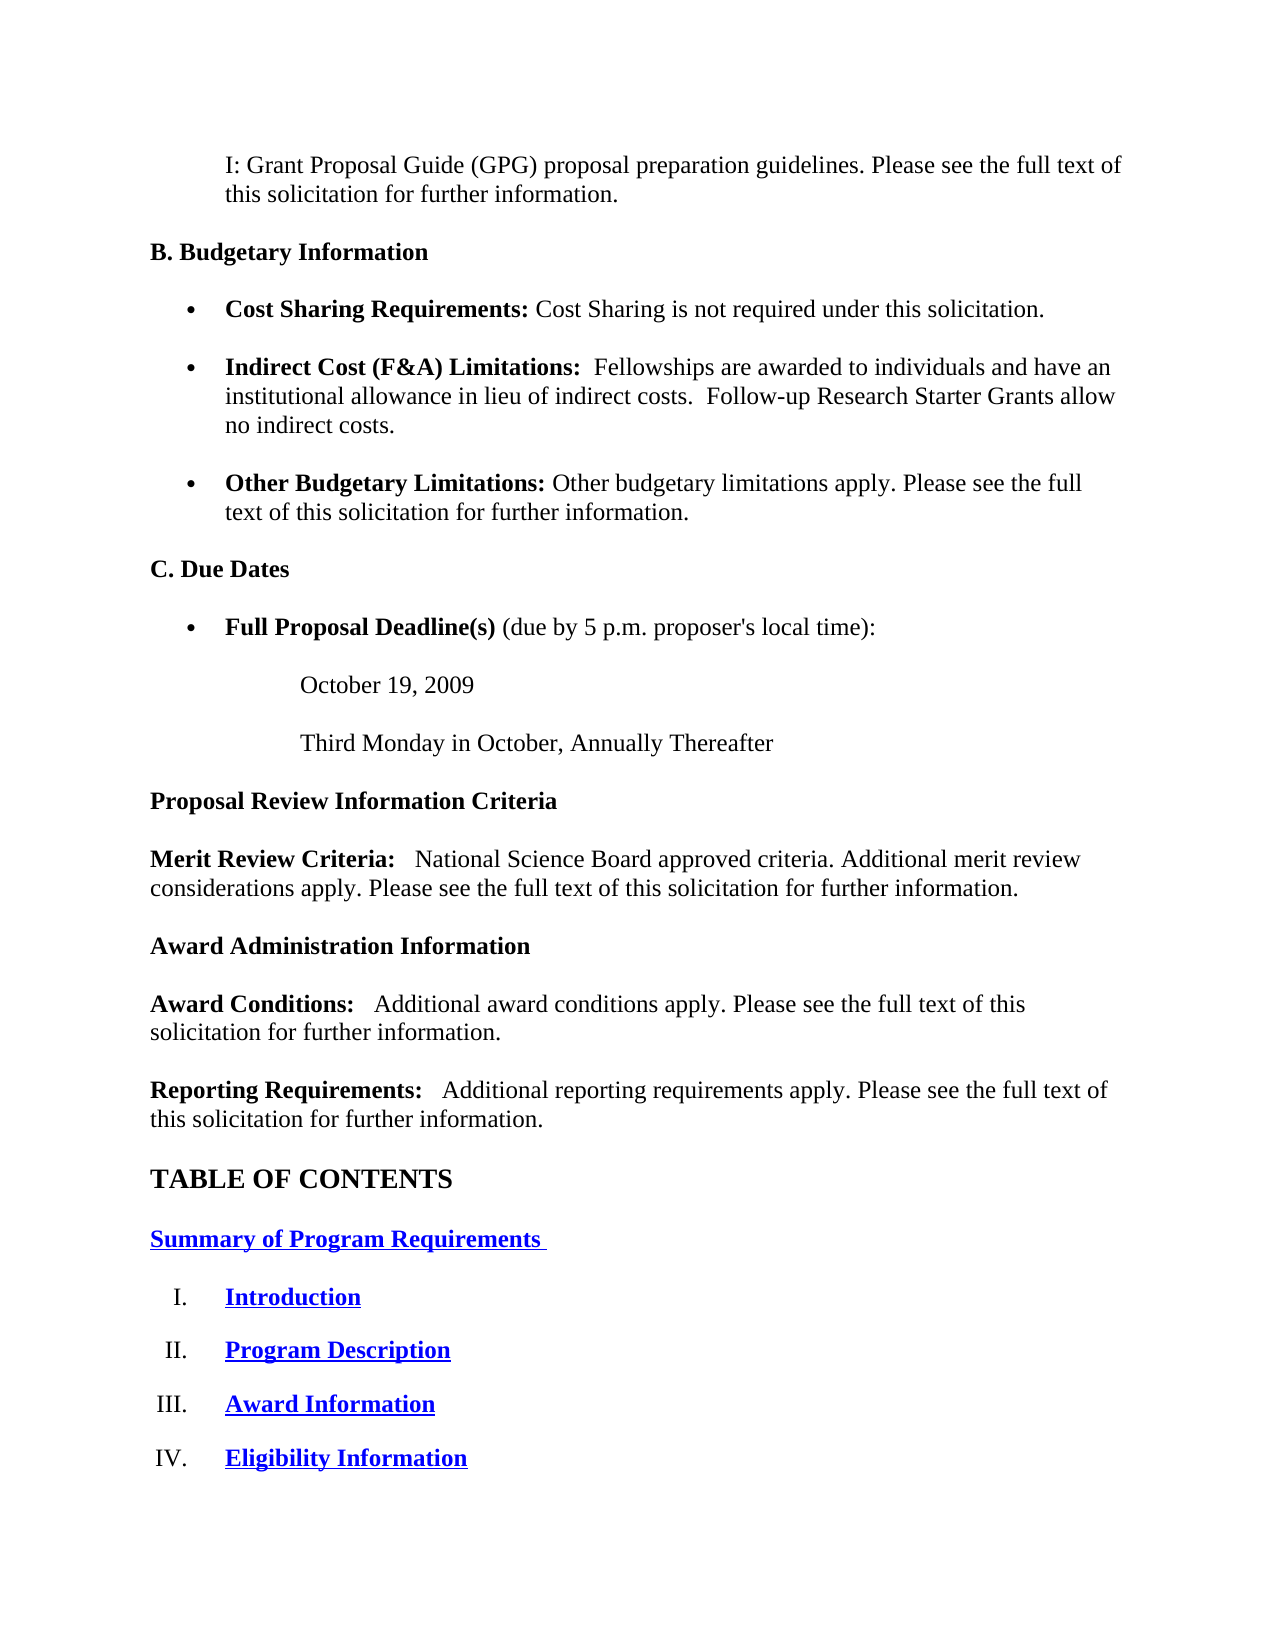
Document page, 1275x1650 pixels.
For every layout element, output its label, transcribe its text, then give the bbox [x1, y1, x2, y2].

text TABLE OF CONTENTS [150, 1162, 1125, 1194]
list Program Description [187, 1335, 1125, 1364]
list Full Proposal Deadline(s) (due by 5 p.m. proposer's local time): [187, 612, 1125, 641]
list Introduction [187, 1282, 1125, 1310]
text Third Monday in October, Annually Thereafter [300, 728, 1125, 757]
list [187, 150, 1125, 207]
text Summary of Program Requirements [150, 1224, 1125, 1252]
text B. Budgetary Information [150, 237, 1125, 265]
text October 19, 2009 [300, 670, 1125, 699]
list Cost Sharing Requirements: Cost Sharing is not required under this solicitation. [187, 294, 1125, 323]
text Award Conditions: Additional award conditions apply. Please see the full text of this solicitation for further information. [150, 989, 1125, 1046]
list Other Budgetary Limitations: Other budgetary limitations apply. Please see the full text of this solicitation for further information. [187, 468, 1125, 525]
list Indirect Cost (F&A) Limitations: Fellowships are awarded to individuals and have an institutional allowance in lieu of indirect costs. Follow-up Research Starter Grants allow no indirect costs. [187, 352, 1125, 439]
text Proposal Review Information Criteria [150, 786, 1125, 815]
text Reporting Requirements: Additional reporting requirements apply. Please see the full text of this solicitation for further information. [150, 1075, 1125, 1133]
text Award Administration Information [150, 931, 1125, 959]
list Eligibility Information [187, 1443, 1125, 1472]
text Merit Review Criteria: National Science Board approved criteria. Additional merit review considerations apply. Please see the full text of this solicitation for further information. [150, 844, 1125, 902]
list Award Information [187, 1389, 1125, 1418]
text C. Due Dates [150, 554, 1125, 583]
